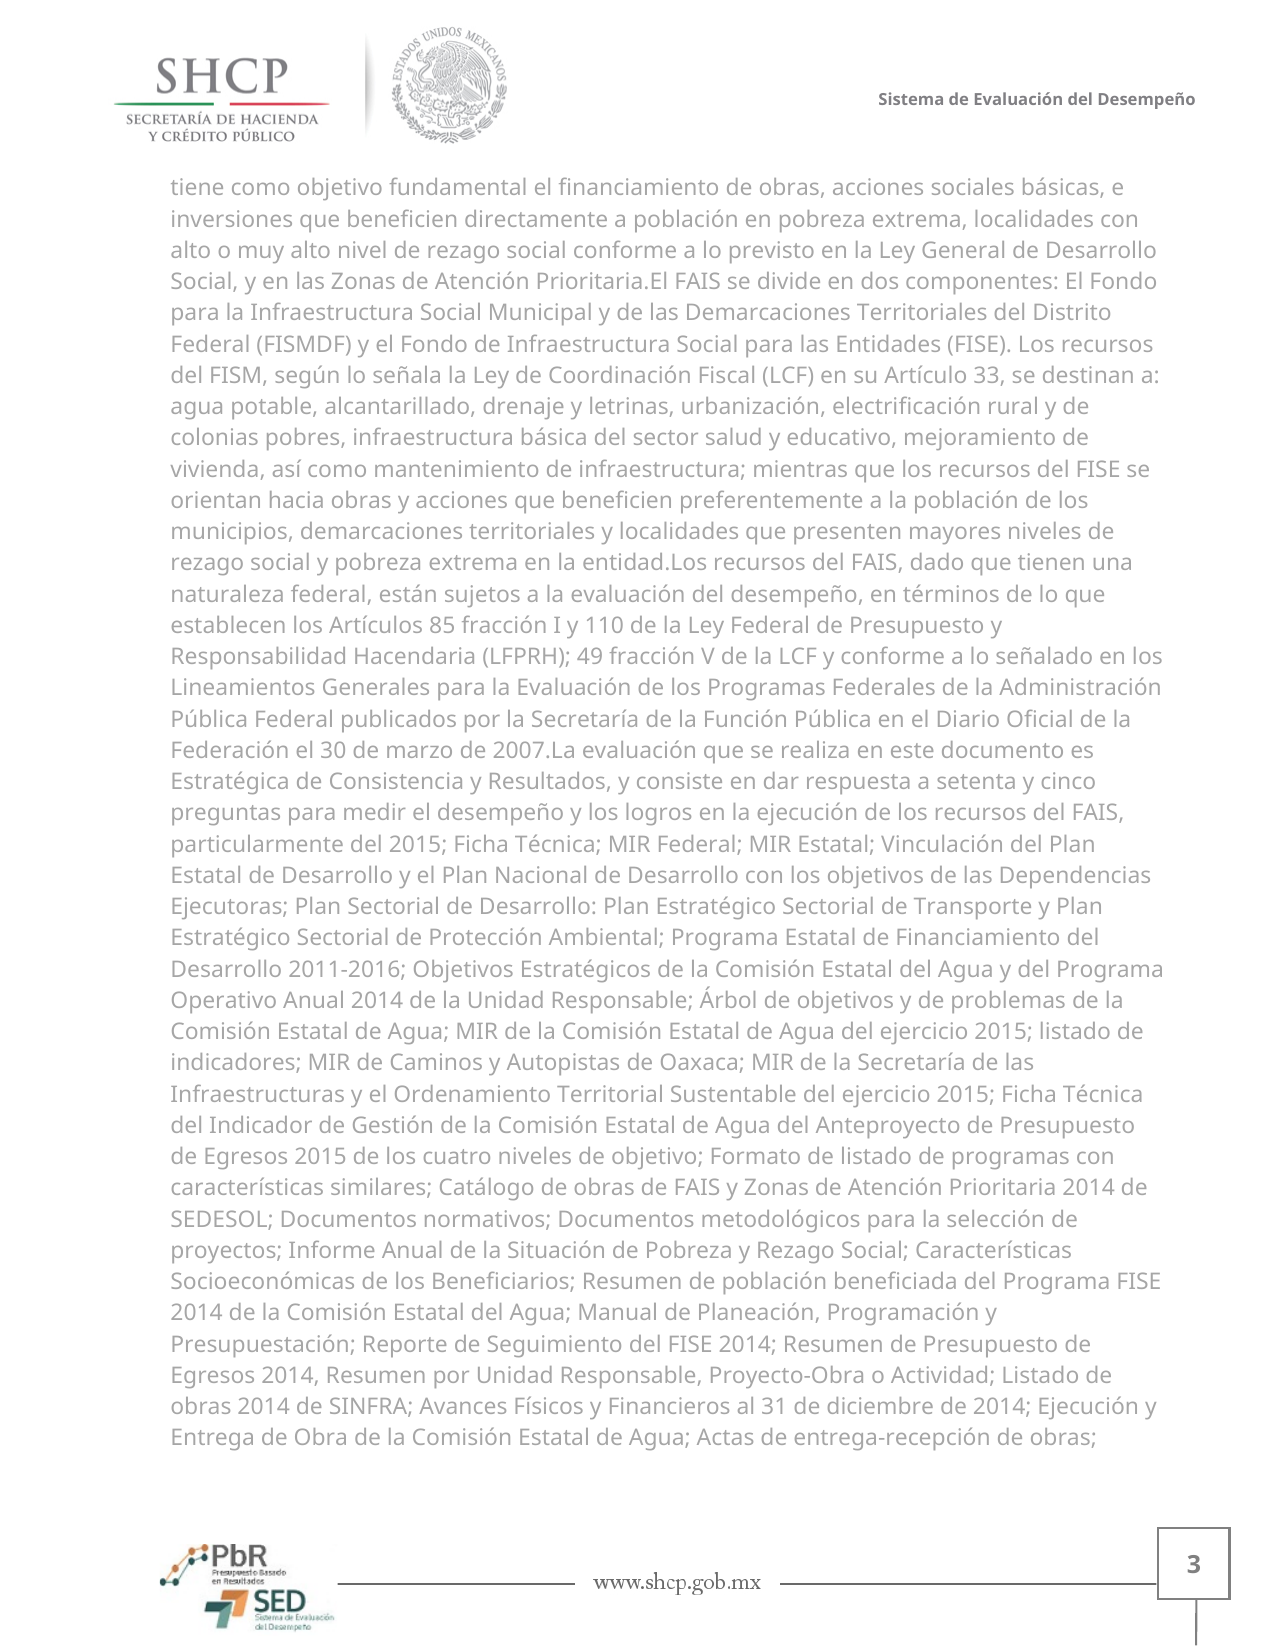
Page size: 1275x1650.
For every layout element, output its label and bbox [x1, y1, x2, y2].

picture [108, 26, 510, 144]
picture [159, 1544, 1157, 1636]
